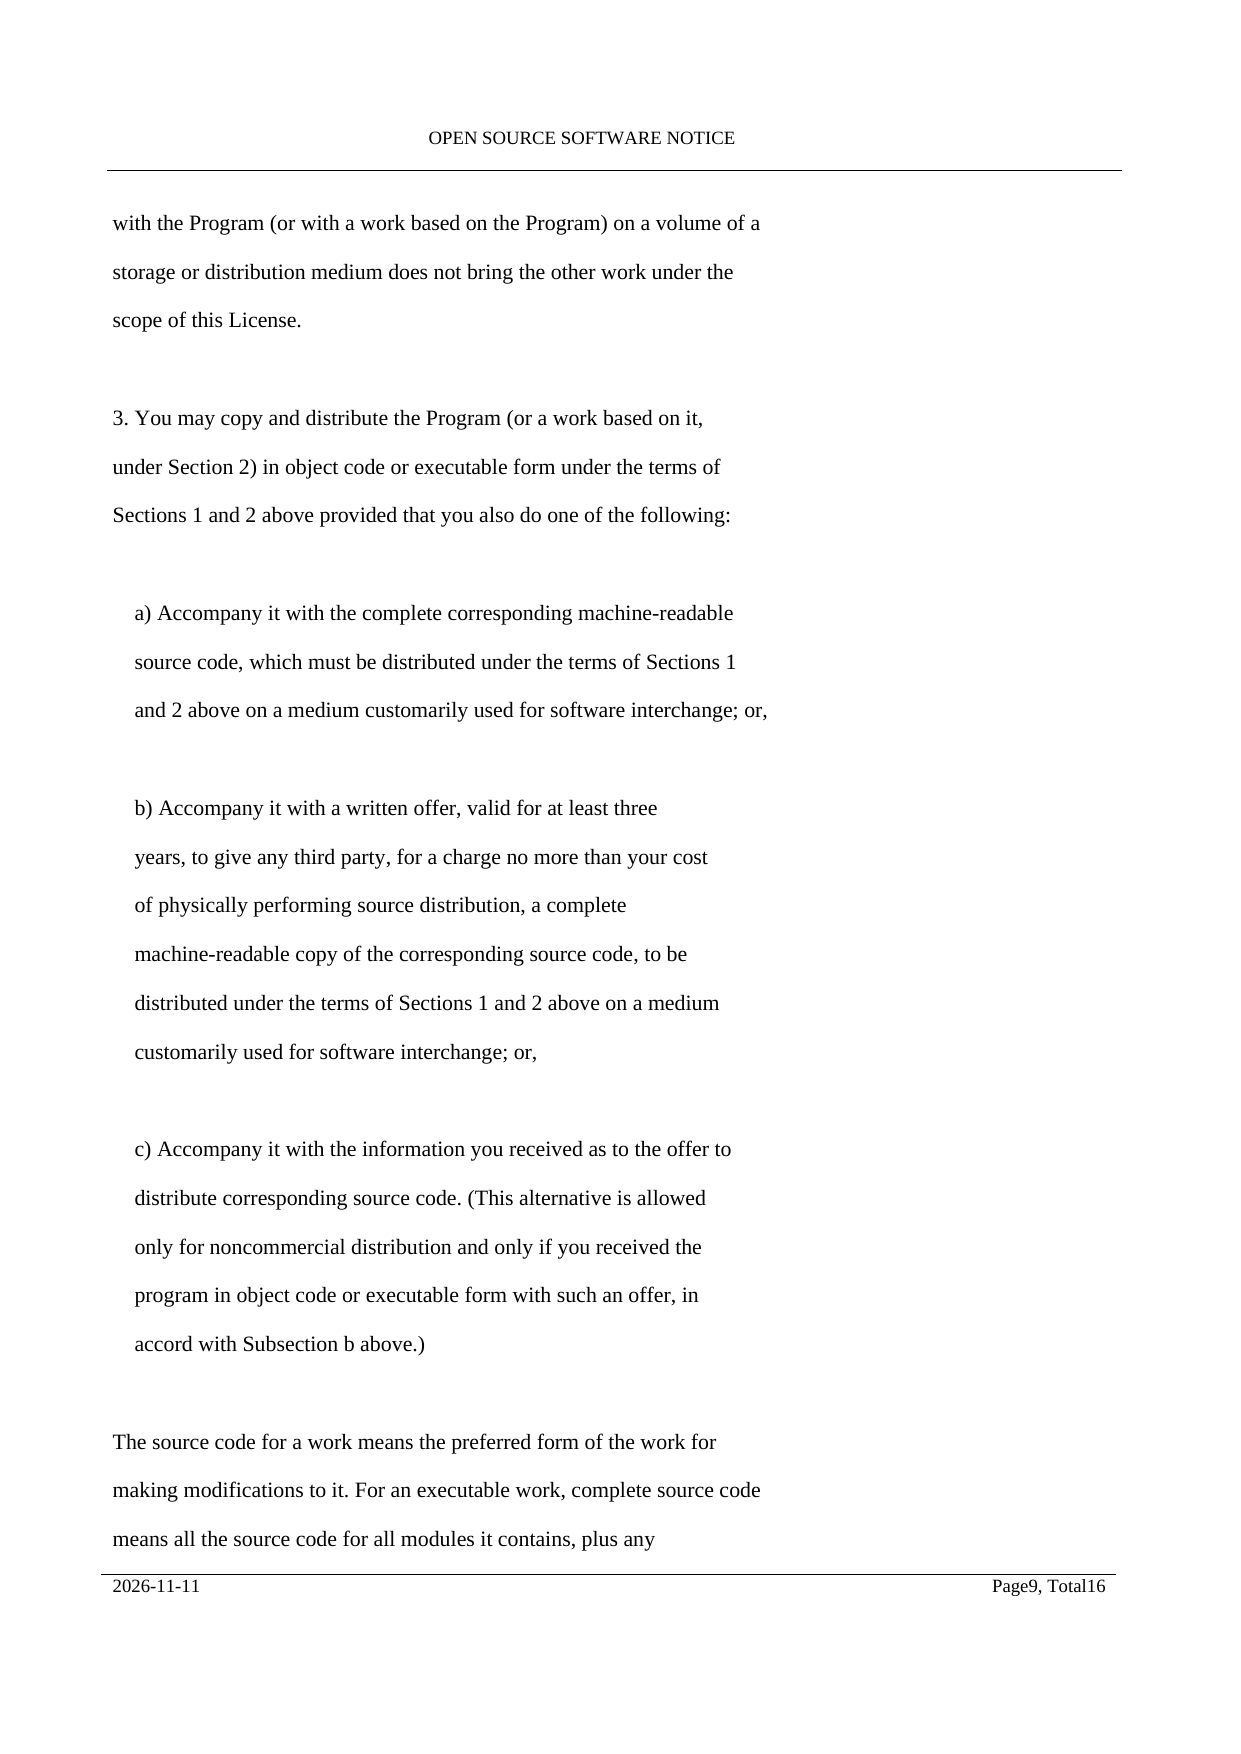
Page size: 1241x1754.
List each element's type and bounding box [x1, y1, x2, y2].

text [112, 206, 1128, 1555]
